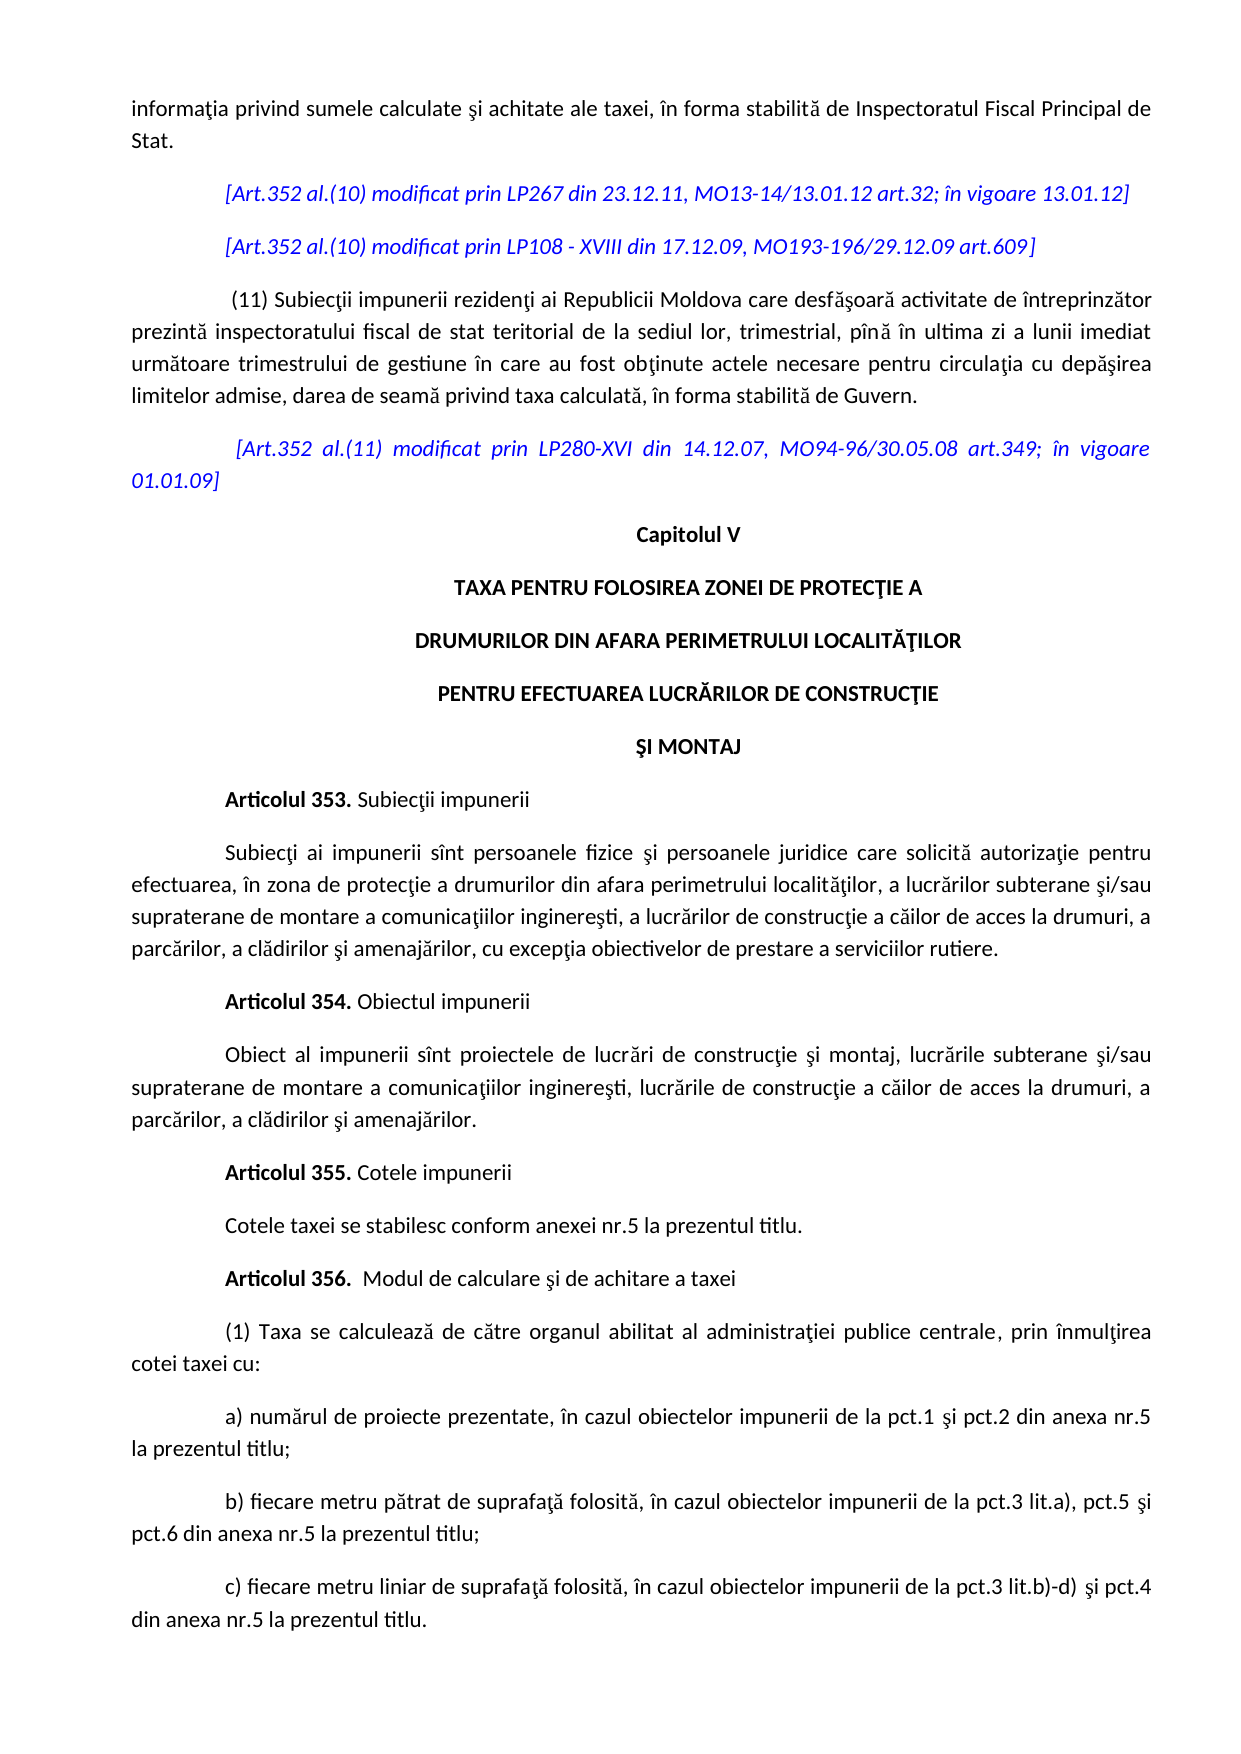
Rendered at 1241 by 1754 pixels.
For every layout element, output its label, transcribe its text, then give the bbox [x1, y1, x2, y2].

text c) fiecare metru liniar de suprafaţă folosită, în cazul obiectelor impunerii de la pct.3 lit.b)-d) şi pct.4 din anexa nr.5 la prezentul titlu. [131, 1572, 1152, 1633]
text Subiecţi ai impunerii sînt persoanele fizice şi persoanele juridice care solicită autorizaţie pentru efectuarea, în zona de protecţie a drumurilor din afara perimetrului localităţilor, a lucrărilor subterane şi/sau supraterane de montare a comunicaţiilor inginereşti, a lucrărilor de construcţie a căilor de acces la drumuri, a parcărilor, a clădirilor şi amenajărilor, cu excepţia obiectivelor de prestare a serviciilor rutiere. [131, 838, 1152, 962]
text [Art.352 al.(10) modificat prin LP108 - XVIII din 17.12.09, MO193-196/29.12.09 art.609] [131, 232, 1152, 260]
text Capitolul V [131, 520, 1152, 548]
text Articolul 356. Modul de calculare şi de achitare a taxei [131, 1264, 1152, 1292]
text Articolul 355. Cotele impunerii [131, 1158, 1152, 1186]
text b) fiecare metru pătrat de suprafaţă folosită, în cazul obiectelor impunerii de la pct.3 lit.a), pct.5 şi pct.6 din anexa nr.5 la prezentul titlu; [131, 1487, 1152, 1547]
text TAXA PENTRU FOLOSIREA ZONEI DE PROTECŢIE A [131, 573, 1152, 601]
text PENTRU EFECTUAREA LUCRĂRILOR DE CONSTRUCŢIE [131, 679, 1152, 707]
text DRUMURILOR DIN AFARA PERIMETRULUI LOCALITĂŢILOR [131, 626, 1152, 654]
text ŞI MONTAJ [131, 732, 1152, 760]
text Articolul 354. Obiectul impunerii [131, 987, 1152, 1015]
text (11) Subiecţii impunerii rezidenţi ai Republicii Moldova care desfăşoară activitate de întreprinzător prezintă inspectoratului fiscal de stat teritorial de la sediul lor, trimestrial, pînă în ultima zi a lunii imediat următoare trimestrului de gestiune în care au fost obţinute actele necesare pentru circulaţia cu depăşirea limitelor admise, darea de seamă privind taxa calculată, în forma stabilită de Guvern. [131, 285, 1152, 409]
text a) numărul de proiecte prezentate, în cazul obiectelor impunerii de la pct.1 şi pct.2 din anexa nr.5 la prezentul titlu; [131, 1402, 1152, 1462]
text Cotele taxei se stabilesc conform anexei nr.5 la prezentul titlu. [131, 1211, 1152, 1239]
text Articolul 353. Subiecţii impunerii [131, 785, 1152, 813]
text [Art.352 al.(10) modificat prin LP267 din 23.12.11, MO13-14/13.01.12 art.32; în vigoare 13.01.12] [131, 179, 1152, 207]
text Obiect al impunerii sînt proiectele de lucrări de construcţie şi montaj, lucrările subterane şi/sau supraterane de montare a comunicaţiilor inginereşti, lucrările de construcţie a căilor de acces la drumuri, a parcărilor, a clădirilor şi amenajărilor. [131, 1040, 1152, 1133]
text [Art.352 al.(11) modificat prin LP280-XVI din 14.12.07, MO94-96/30.05.08 art.349; în vigoare 01.01.09] [131, 434, 1152, 495]
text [131, 94, 1152, 154]
text (1) Taxa se calculează de către organul abilitat al administraţiei publice centrale, prin înmulţirea cotei taxei cu: [131, 1317, 1152, 1377]
